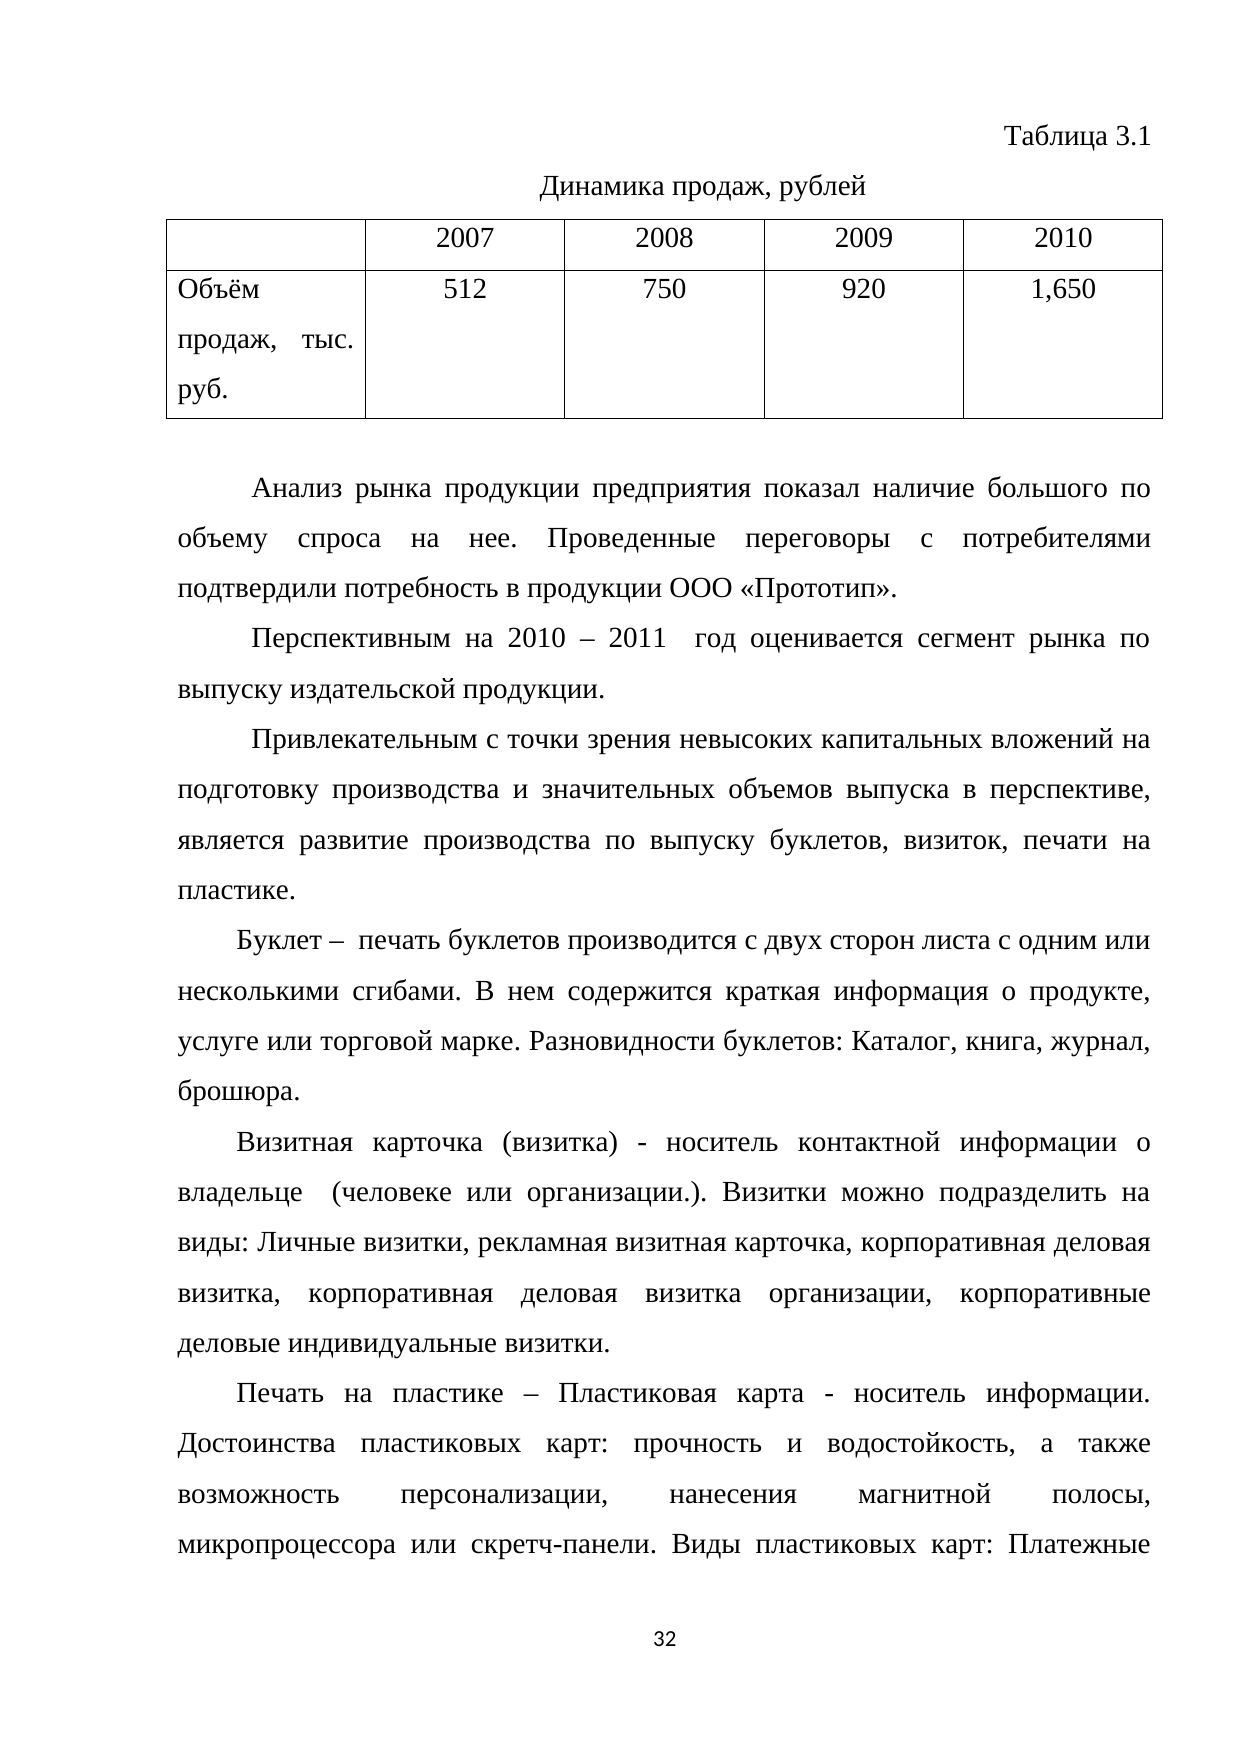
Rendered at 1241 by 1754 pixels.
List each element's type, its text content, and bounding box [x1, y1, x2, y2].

table_header 2007 [366, 220, 564, 270]
table_header 2009 [765, 220, 963, 270]
table_cell 750 [565, 271, 764, 418]
table_header 2008 [565, 220, 764, 270]
text Визитная карточка (визитка) - носитель контактной информации о владельце (человеке или организации.). Визитки можно подразделить на виды: Личные визитки, рекламная визитная карточка, корпоративная деловая визитка, корпоративная деловая визитка организации, корпоративные деловые индивидуальные визитки. [177, 1124, 1152, 1358]
table_cell Объём продаж, тыс. руб. [167, 271, 365, 418]
text Перспективным на 2010 – 2011 год оценивается сегмент рынка по выпуску издательской продукции. [177, 621, 1152, 704]
text Буклет – печать буклетов производится с двух сторон листа с одним или несколькими сгибами. В нем содержится краткая информация о продукте, услуге или торговой марке. Разновидности буклетов: Каталог, книга, журнал, брошюра. [177, 922, 1152, 1107]
text Анализ рынка продукции предприятия показал наличие большого по объему спроса на нее. Проведенные переговоры с потребителями подтвердили потребность в продукции ООО «Прототип». [177, 470, 1152, 604]
text Привлекательным с точки зрения невысоких капитальных вложений на подготовку производства и значительных объемов выпуска в перспективе, является развитие производства по выпуску буклетов, визиток, печати на пластике. [177, 721, 1152, 906]
text Таблица 3.1 [177, 118, 1152, 152]
table_cell 1,650 [964, 271, 1162, 418]
table_header [167, 220, 365, 270]
table_header 2010 [964, 220, 1162, 270]
table_cell 512 [366, 271, 564, 418]
table_cell 920 [765, 271, 963, 418]
text Динамика продаж, рублей [177, 168, 1152, 202]
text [177, 1375, 1152, 1560]
